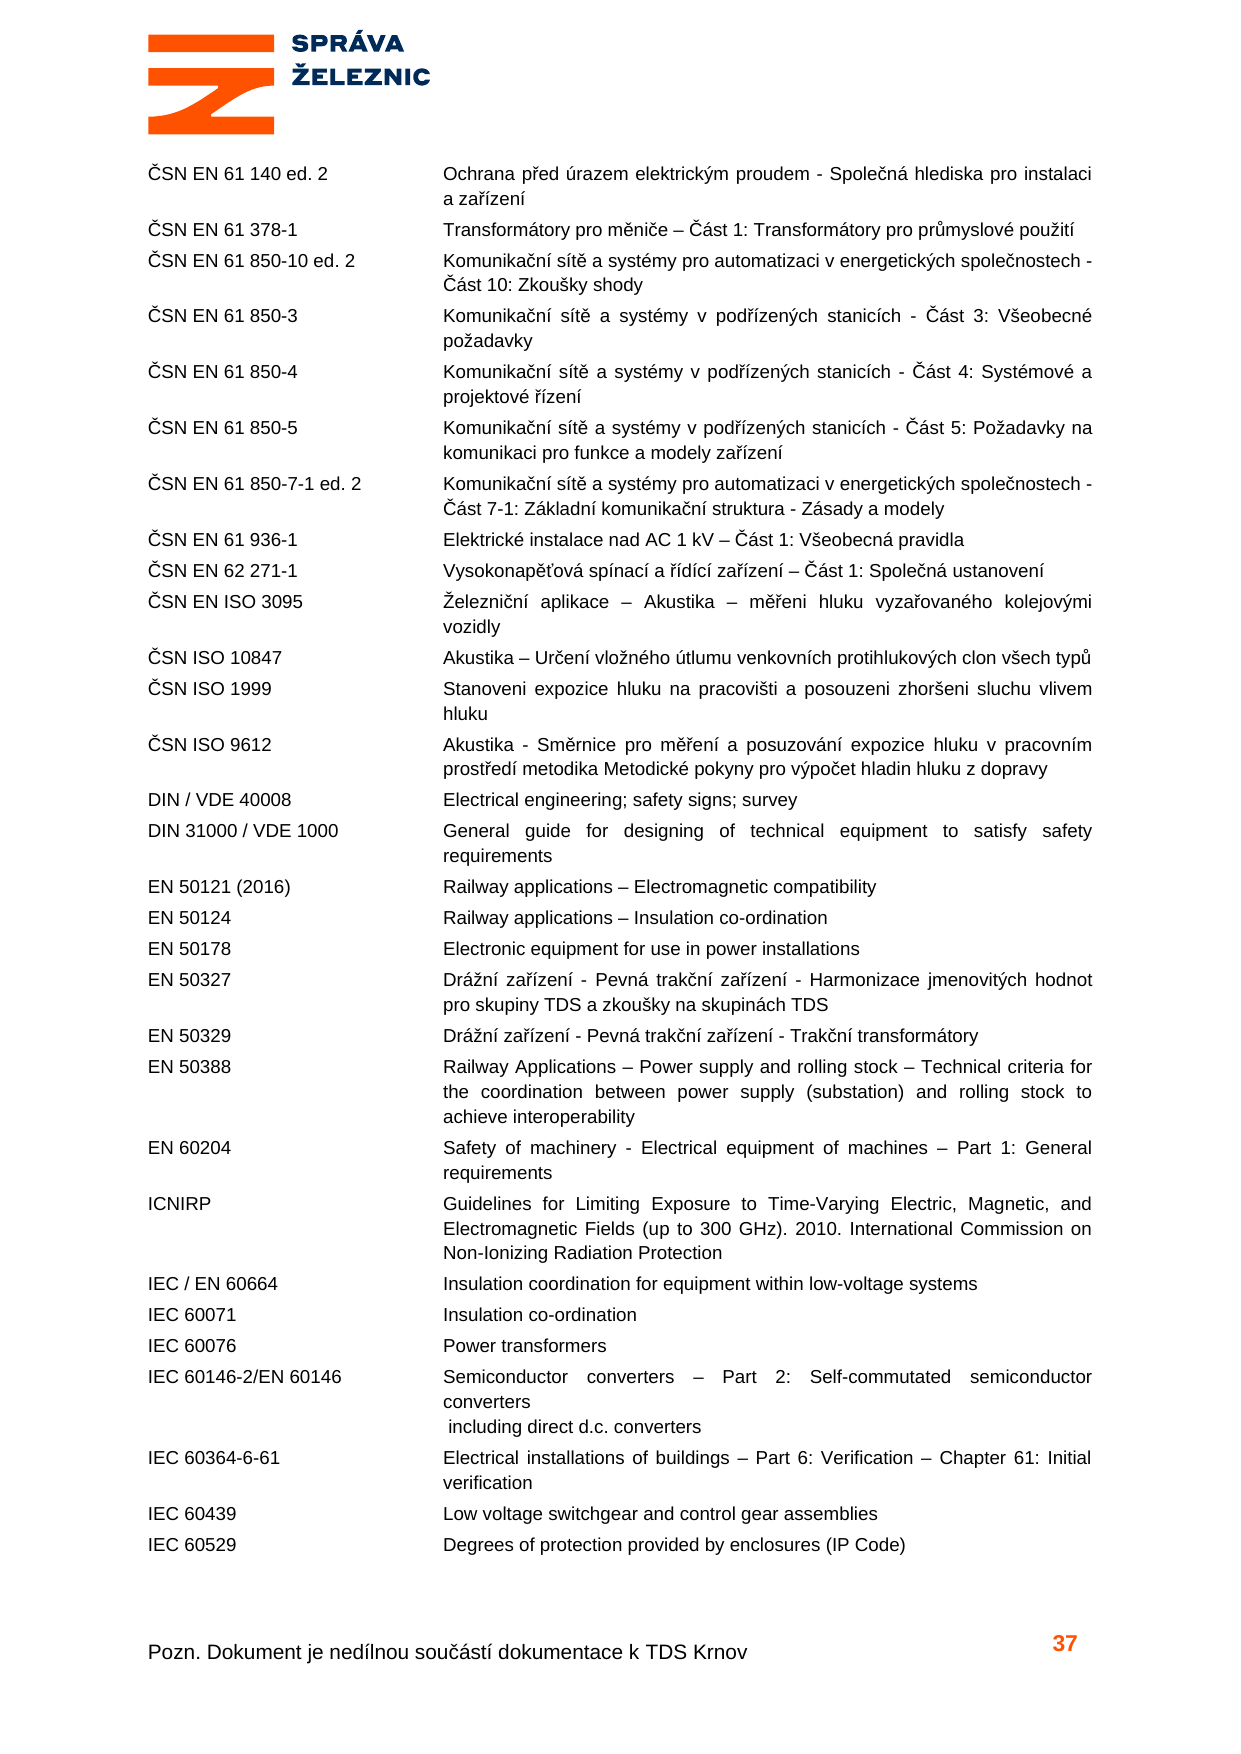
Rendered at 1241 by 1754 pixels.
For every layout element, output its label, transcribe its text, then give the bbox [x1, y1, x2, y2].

text ČSN EN ISO 3095 Železniční aplikace – Akustika – měřeni hluku vyzařovaného kolejovými vozidly [148, 591, 1093, 637]
text ČSN EN 61 850-7-1 ed. 2 Komunikační sítě a systémy pro automatizaci v energetických společnostech - Část 7-1: Základní komunikační struktura - Zásady a modely [148, 473, 1093, 519]
text ČSN EN 62 271-1 Vysokonapěťová spínací a řídící zařízení – Část 1: Společná ustanovení [148, 559, 1093, 581]
text IEC 60529 Degrees of protection provided by enclosures (IP Code) [148, 1534, 1093, 1555]
text EN 50327 Drážní zařízení - Pevná trakční zařízení - Harmonizace jmenovitých hodnot pro skupiny TDS a zkoušky na skupinách TDS [148, 969, 1093, 1016]
text ČSN EN 61 378-1 Transformátory pro měniče – Část 1: Transformátory pro průmyslové použití [148, 218, 1093, 240]
text ČSN ISO 10847 Akustika – Určení vložného útlumu venkovních protihlukových clon všech typů [148, 646, 1093, 668]
text IEC 60364-6-61 Electrical installations of buildings – Part 6: Verification – Chapter 61: Initial verification [148, 1447, 1093, 1493]
text ICNIRP Guidelines for Limiting Exposure to Time-Varying Electric, Magnetic, and Electromagnetic Fields (up to 300 GHz). 2010. International Commission on Non-Ionizing Radiation Protection [148, 1192, 1093, 1264]
text EN 60204 Safety of machinery - Electrical equipment of machines – Part 1: General requirements [148, 1137, 1093, 1183]
text ČSN EN 61 850-4 Komunikační sítě a systémy v podřízených stanicích - Část 4: Systémové a projektové řízení [148, 361, 1093, 407]
text IEC 60439 Low voltage switchgear and control gear assemblies [148, 1503, 1093, 1524]
text EN 50329 Drážní zařízení - Pevná trakční zařízení - Trakční transformátory [148, 1025, 1093, 1047]
text ČSN EN 61 850-10 ed. 2 Komunikační sítě a systémy pro automatizaci v energetických společnostech - Část 10: Zkoušky shody [148, 249, 1093, 296]
text IEC 60071 Insulation co-ordination [148, 1304, 1093, 1326]
text ČSN EN 61 936-1 Elektrické instalace nad AC 1 kV – Část 1: Všeobecná pravidla [148, 528, 1093, 550]
text IEC / EN 60664 Insulation coordination for equipment within low-voltage systems [148, 1273, 1093, 1295]
text ČSN EN 61 850-5 Komunikační sítě a systémy v podřízených stanicích - Část 5: Požadavky na komunikaci pro funkce a modely zařízení [148, 417, 1093, 463]
text EN 50388 Railway Applications – Power supply and rolling stock – Technical criteria for the coordination between power supply (substation) and rolling stock to achieve interoperability [148, 1056, 1093, 1127]
text ČSN EN 61 140 ed. 2 Ochrana před úrazem elektrickým proudem - Společná hlediska pro instalaci a zařízení [148, 162, 1093, 209]
text DIN / VDE 40008 Electrical engineering; safety signs; survey [148, 789, 1093, 811]
text DIN 31000 / VDE 1000 General guide for designing of technical equipment to satisfy safety requirements [148, 820, 1093, 867]
text ČSN EN 61 850-3 Komunikační sítě a systémy v podřízených stanicích - Část 3: Všeobecné požadavky [148, 305, 1093, 352]
text EN 50121 (2016) Railway applications – Electromagnetic compatibility [148, 876, 1093, 898]
text EN 50124 Railway applications – Insulation co-ordination [148, 907, 1093, 929]
text EN 50178 Electronic equipment for use in power installations [148, 938, 1093, 960]
text IEC 60076 Power transformers [148, 1335, 1093, 1357]
text ČSN ISO 9612 Akustika - Směrnice pro měření a posuzování expozice hluku v pracovním prostředí metodika Metodické pokyny pro výpočet hladin hluku z dopravy [148, 733, 1093, 780]
text IEC 60146-2/EN 60146 Semiconductor converters – Part 2: Self-commutated semiconductor converters including direct d.c. converters [148, 1366, 1093, 1437]
text ČSN ISO 1999 Stanoveni expozice hluku na pracovišti a posouzeni zhoršeni sluchu vlivem hluku [148, 677, 1093, 724]
